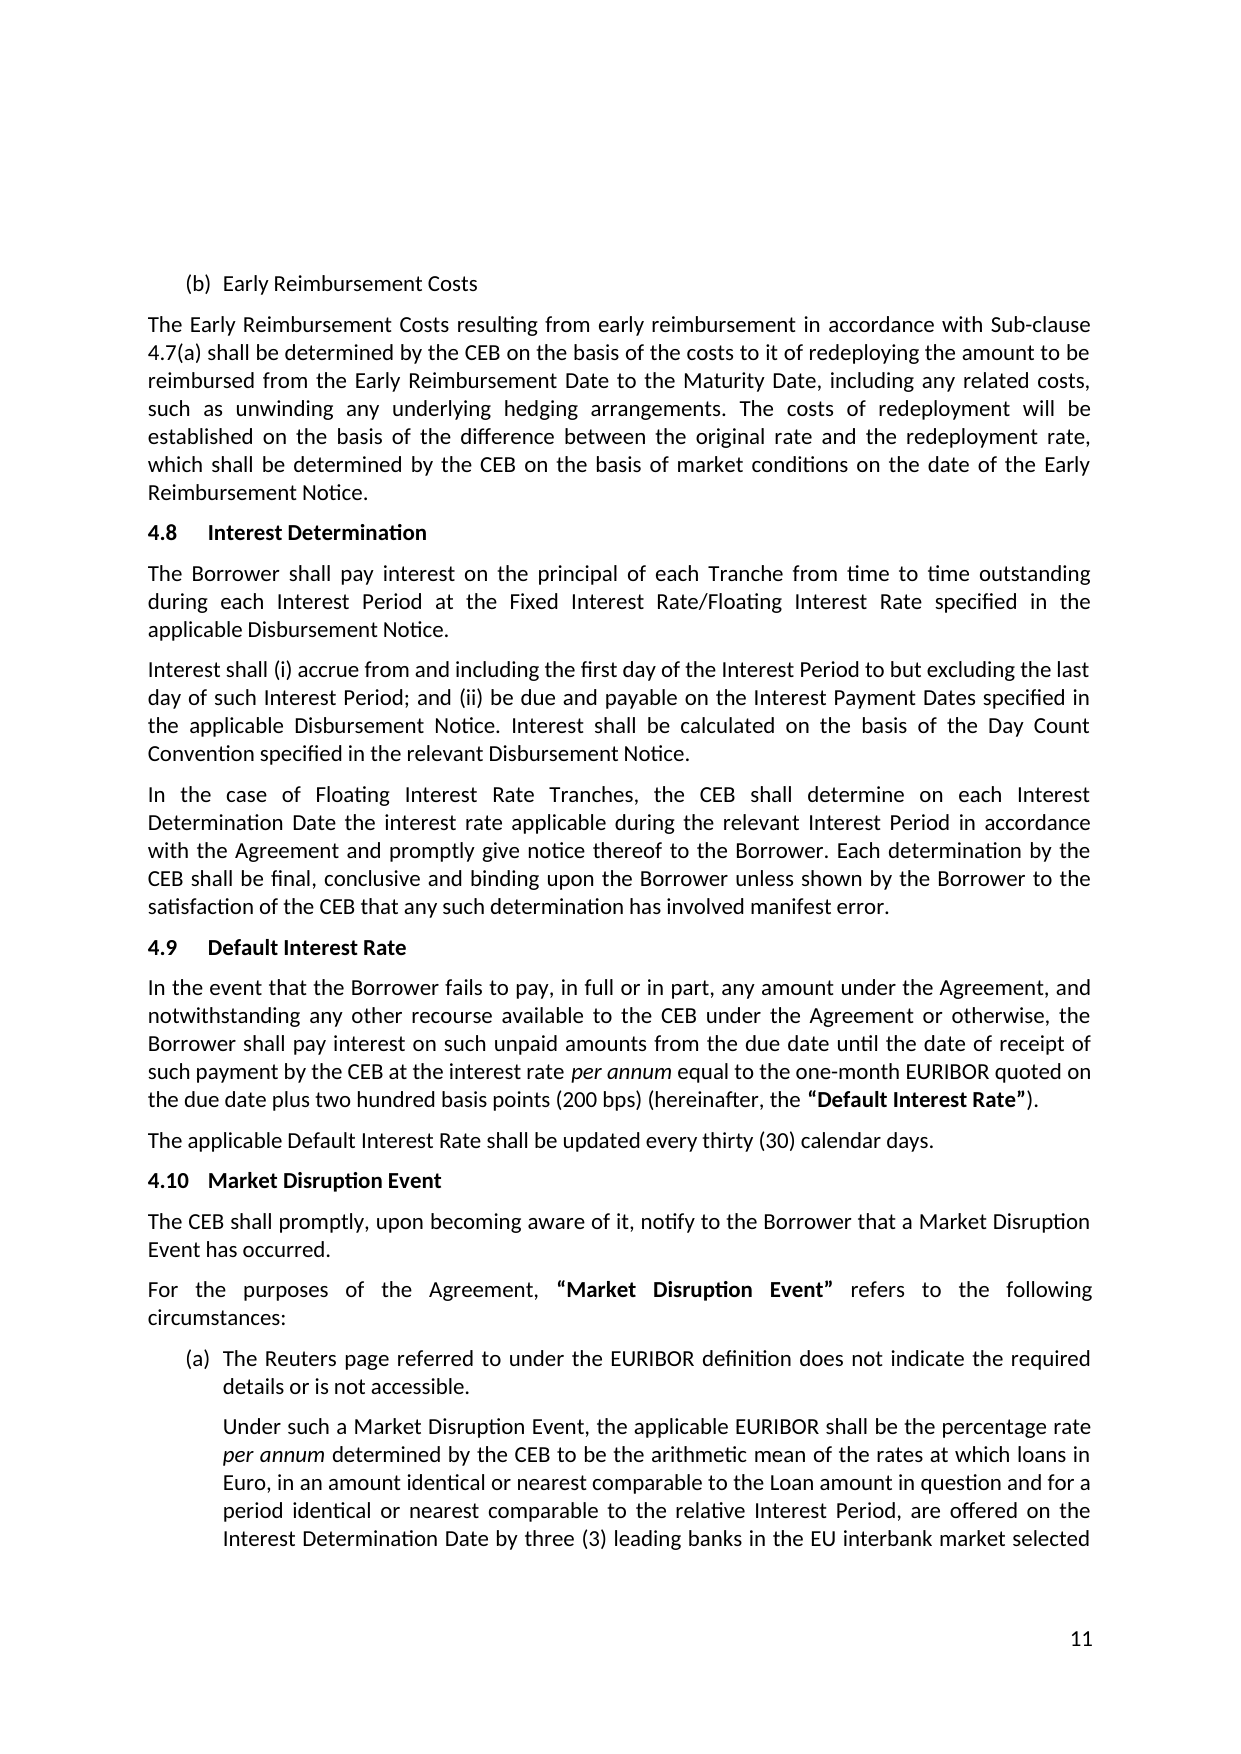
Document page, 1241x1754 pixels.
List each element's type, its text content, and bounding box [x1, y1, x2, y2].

text The CEB shall promptly, upon becoming aware of it, notify to the Borrower that a Market Disruption Event has occurred. [148, 1207, 1093, 1263]
list The Reuters page referred to under the EURIBOR definition does not indicate the required details or is not accessible. [185, 1344, 1093, 1400]
text Interest shall (i) accrue from and including the first day of the Interest Period to but excluding the last day of such Interest Period; and (ii) be due and payable on the Interest Payment Dates specified in the applicable Disbursement Notice. Interest shall be calculated on the basis of the Day Count Convention specified in the relevant Disbursement Notice. [148, 655, 1093, 767]
subtitle Market Disruption Event [148, 1166, 1093, 1194]
subtitle Interest Determination [148, 518, 1093, 546]
text In the event that the Borrower fails to pay, in full or in part, any amount under the Agreement, and notwithstanding any other recourse available to the CEB under the Agreement or otherwise, the Borrower shall pay interest on such unpaid amounts from the due date until the date of receipt of such payment by the CEB at the interest rate per annum equal to the one-month EURIBOR quoted on the due date plus two hundred basis points (200 bps) (hereinafter, the “Default Interest Rate”). [148, 973, 1093, 1113]
text In the case of Floating Interest Rate Tranches, the CEB shall determine on each Interest Determination Date the interest rate applicable during the relevant Interest Period in accordance with the Agreement and promptly give notice thereof to the Borrower. Each determination by the CEB shall be final, conclusive and binding upon the Borrower unless shown by the Borrower to the satisfaction of the CEB that any such determination has involved manifest error. [148, 780, 1093, 920]
text The applicable Default Interest Rate shall be updated every thirty (30) calendar days. [148, 1126, 1093, 1154]
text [223, 1412, 1093, 1552]
text The Early Reimbursement Costs resulting from early reimbursement in accordance with Sub-clause 4.7(a) shall be determined by the CEB on the basis of the costs to it of redeploying the amount to be reimbursed from the Early Reimbursement Date to the Maturity Date, including any related costs, such as unwinding any underlying hedging arrangements. The costs of redeployment will be established on the basis of the difference between the original rate and the redeployment rate, which shall be determined by the CEB on the basis of market conditions on the date of the Early Reimbursement Notice. [148, 310, 1093, 506]
text The Borrower shall pay interest on the principal of each Tranche from time to time outstanding during each Interest Period at the Fixed Interest Rate/Floating Interest Rate specified in the applicable Disbursement Notice. [148, 559, 1093, 643]
subtitle Default Interest Rate [148, 933, 1093, 961]
list Early Reimbursement Costs [185, 269, 1093, 297]
text For the purposes of the Agreement, “Market Disruption Event” refers to the following circumstances: [148, 1275, 1093, 1331]
